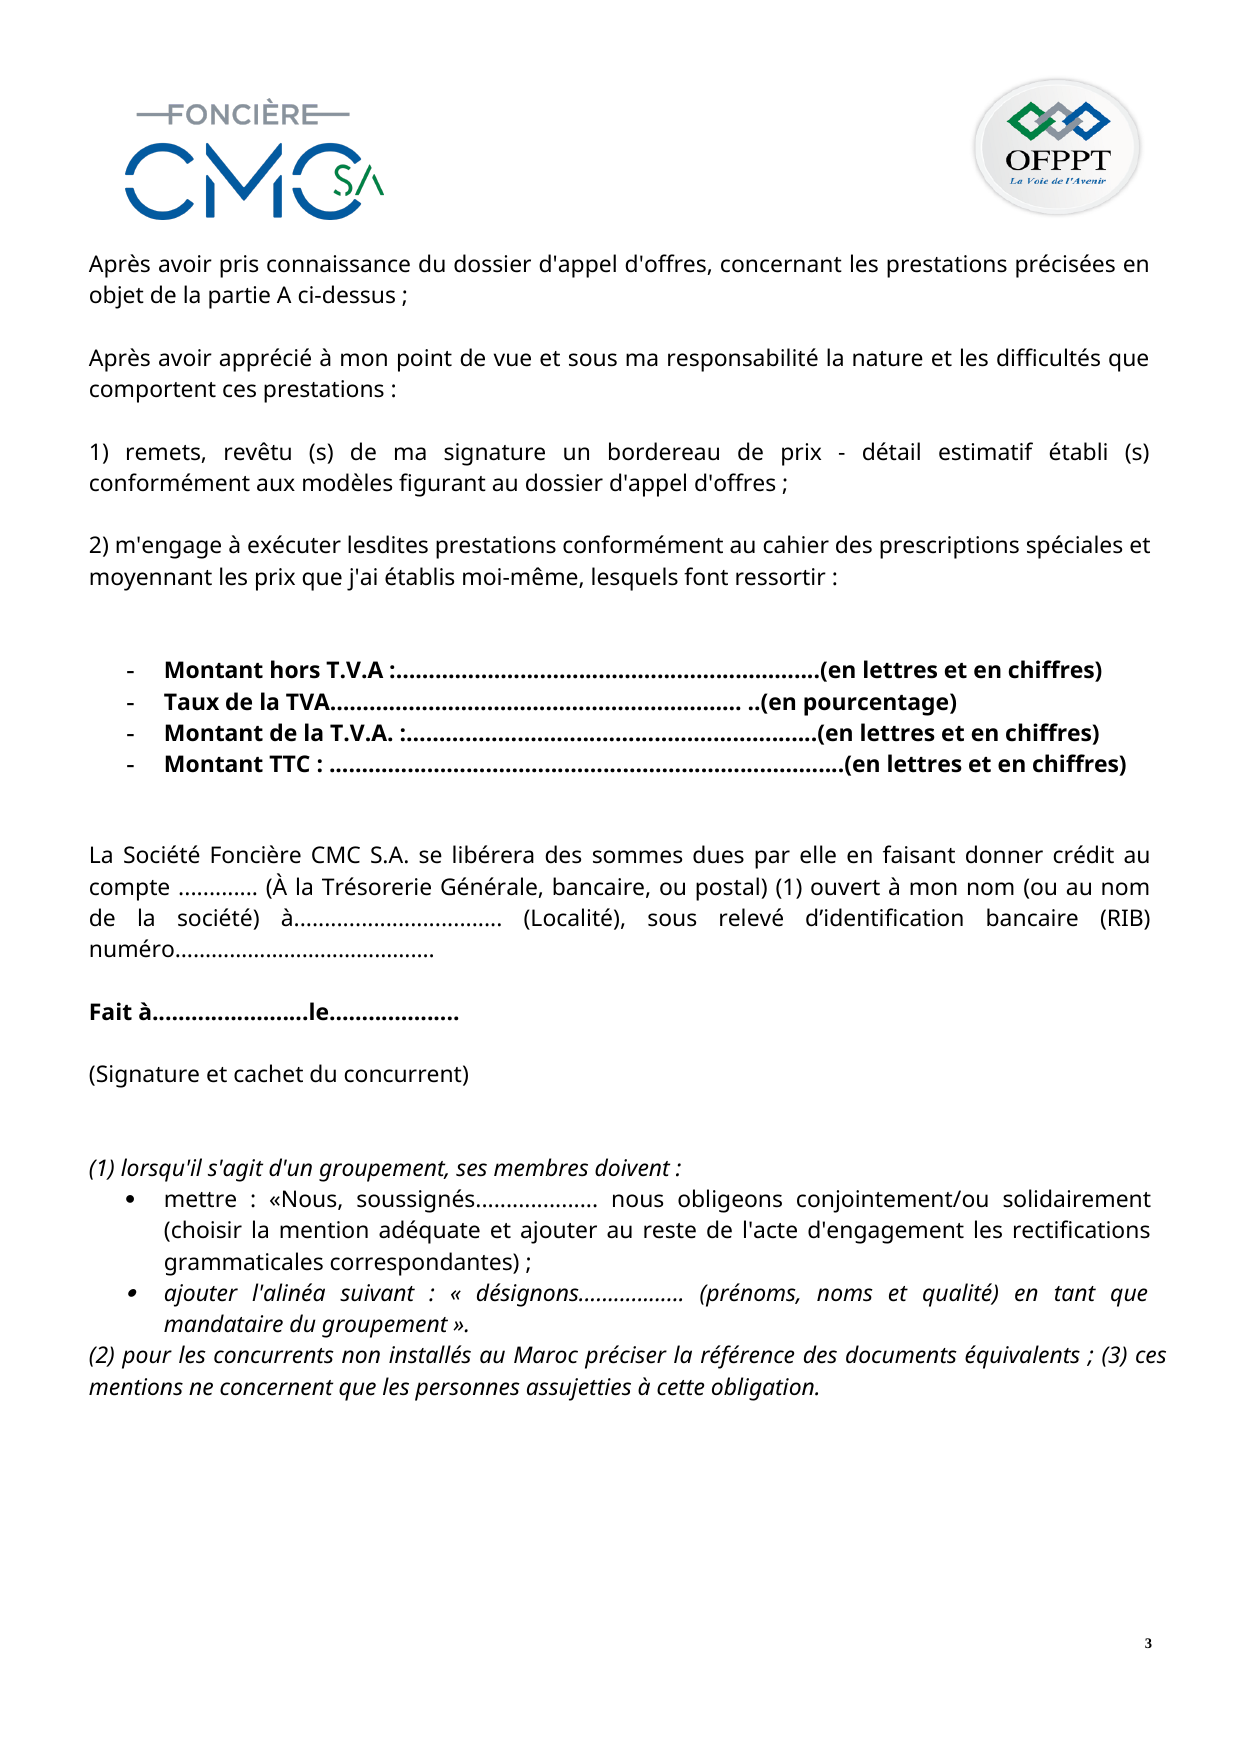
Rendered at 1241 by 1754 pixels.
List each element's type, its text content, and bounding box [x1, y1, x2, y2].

list ajouter l'alinéa suivant : « désignons.................. (prénoms, noms et qualité) en tant que mandataire du groupement ». [126, 1277, 1152, 1339]
text (Signature et cachet du concurrent) [89, 1058, 1152, 1089]
list mettre : «Nous, soussignés.................... nous obligeons conjointement/ou solidairement (choisir la mention adéquate et ajouter au reste de l'acte d'engagement les rectifications grammaticales correspondantes) ; [126, 1183, 1152, 1277]
text Après avoir pris connaissance du dossier d'appel d'offres, concernant les prestations précisées en objet de la partie A ci-dessus ; [89, 248, 1152, 310]
text (2) pour les concurrents non installés au Maroc préciser la référence des documents équivalents ; (3) ces mentions ne concernent que les personnes assujetties à cette obligation. [89, 1339, 1171, 1402]
picture [967, 73, 1147, 220]
text Après avoir apprécié à mon point de vue et sous ma responsabilité la nature et les difficultés que comportent ces prestations : [89, 342, 1152, 404]
text 1) remets, revêtu (s) de ma signature un bordereau de prix - détail estimatif établi (s) conformément aux modèles figurant au dossier d'appel d'offres ; [89, 435, 1152, 498]
text La Société Foncière CMC S.A. se libérera des sommes dues par elle en faisant donner crédit au compte ............. (À la Trésorerie Générale, bancaire, ou postal) (1) ouvert à mon nom (ou au nom de la société) à.................................. (Localité), sous relevé d’identification bancaire (RIB) numéro……………………………………. [89, 839, 1152, 964]
picture [125, 98, 384, 220]
list Montant TTC : ...............................................................................(en lettres et en chiffres) [126, 748, 1152, 779]
text Fait à........................le.................... [89, 995, 1152, 1027]
list Montant hors T.V.A :……………..................................................(en lettres et en chiffres) [126, 654, 1152, 685]
text (1) lorsqu'il s'agit d'un groupement, ses membres doivent : [89, 1152, 1152, 1183]
list Taux de la TVA……………………………………………………… ..(en pourcentage) [126, 685, 1152, 717]
list Montant de la T.V.A. :……………................................................(en lettres et en chiffres) [126, 717, 1152, 748]
text 2) m'engage à exécuter lesdites prestations conformément au cahier des prescriptions spéciales et moyennant les prix que j'ai établis moi-même, lesquels font ressortir : [89, 529, 1152, 592]
